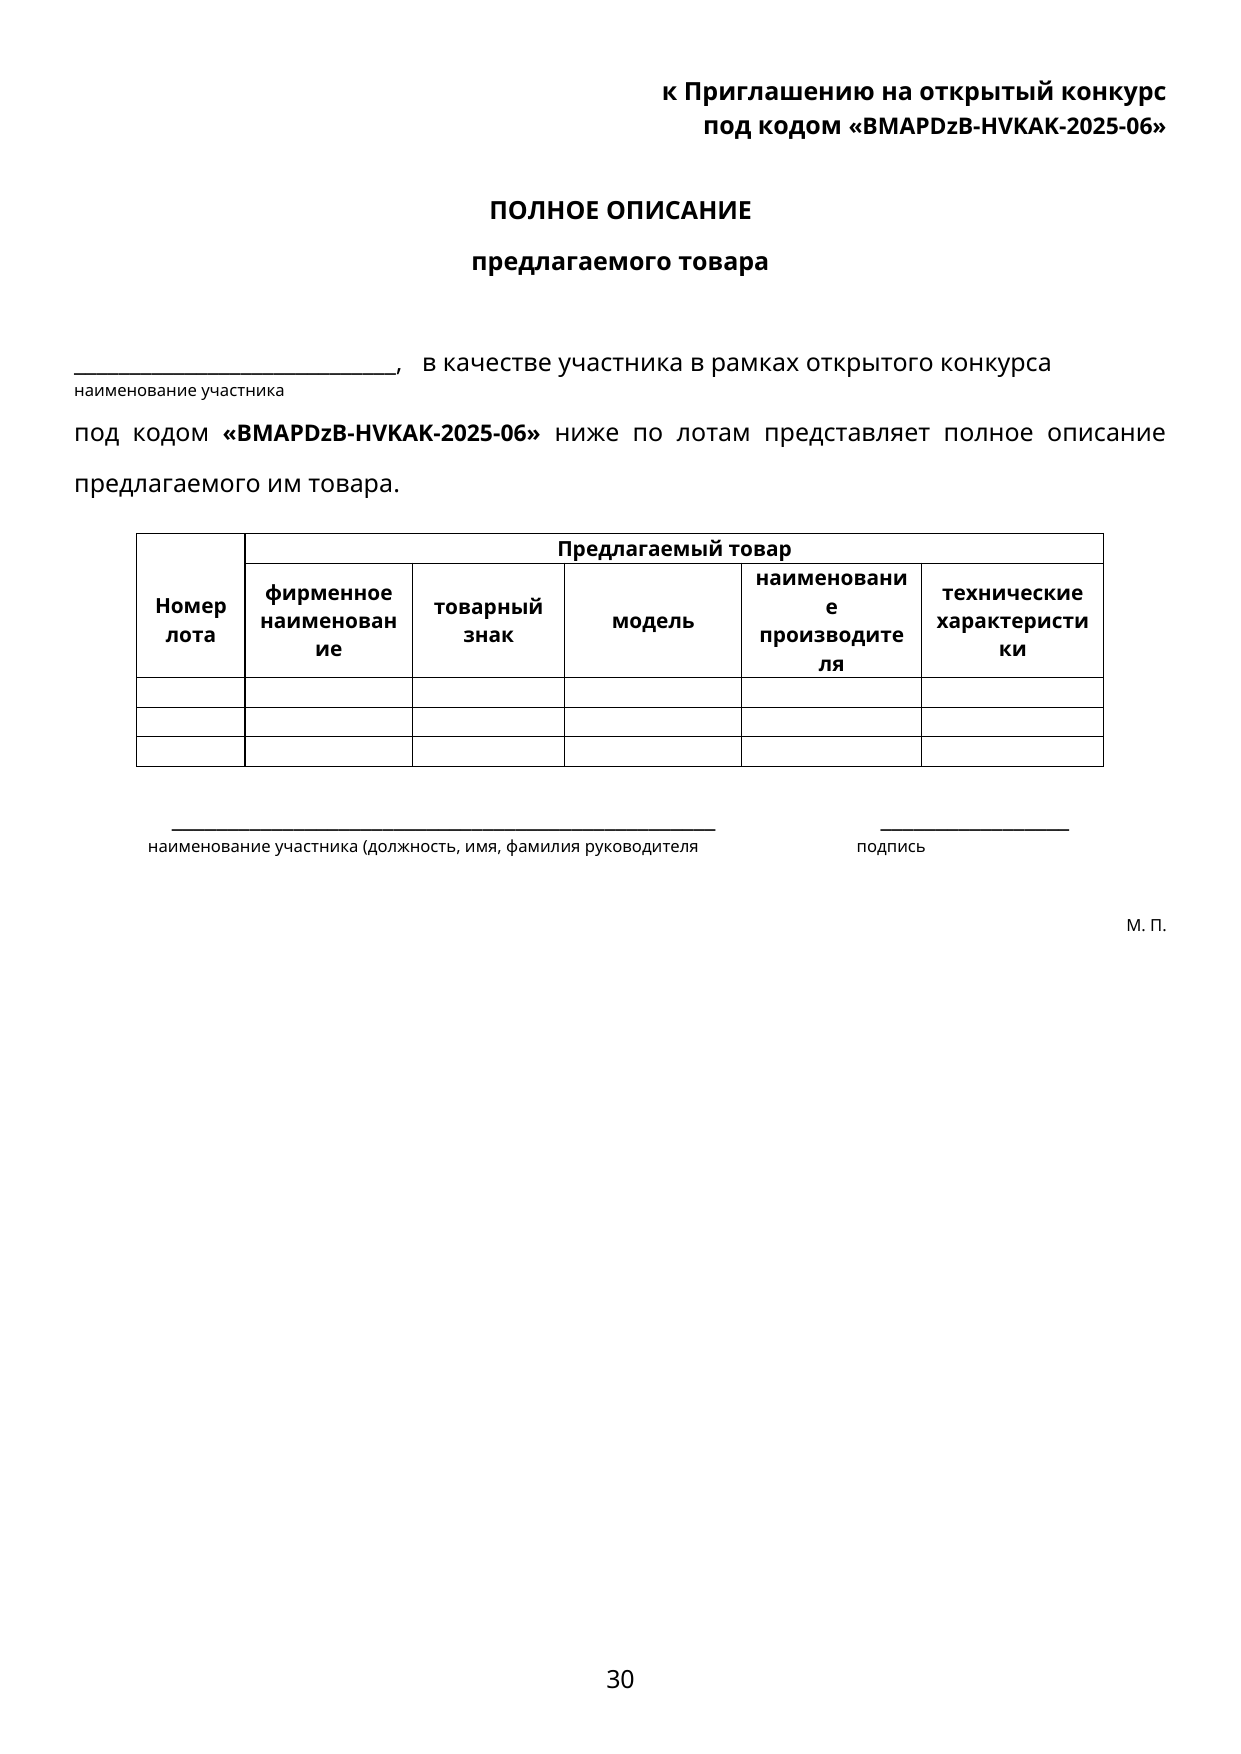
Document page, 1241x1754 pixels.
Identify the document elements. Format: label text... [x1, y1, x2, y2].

table_cell [137, 737, 244, 766]
table_cell технические характеристики [922, 564, 1103, 677]
table_cell [922, 678, 1103, 707]
table_cell [413, 678, 564, 707]
table_cell [413, 737, 564, 766]
text _____________________________, в качестве участника в рамках открытого конкурса [74, 345, 1167, 379]
table_cell [742, 737, 921, 766]
table_cell [922, 708, 1103, 736]
table_header Номер лота [137, 534, 244, 677]
text _________________________________________________ _________________ [74, 801, 1167, 835]
table_cell модель [565, 564, 741, 677]
table_cell [565, 708, 741, 736]
table_cell [137, 678, 244, 707]
table_cell [565, 678, 741, 707]
subtitle ПОЛНОЕ ОПИСАНИЕ [133, 193, 1108, 227]
table_cell [742, 708, 921, 736]
table_cell [246, 737, 412, 766]
table_header Предлагаемый товар [246, 534, 1103, 562]
table_cell [742, 678, 921, 707]
table_cell наименование производителя [742, 564, 921, 677]
subtitle предлагаемого товара [133, 243, 1108, 277]
table_cell [137, 708, 244, 736]
text М. П. [74, 913, 1167, 936]
table_cell [246, 708, 412, 736]
table_cell [413, 708, 564, 736]
table_cell [246, 678, 412, 707]
text наименование участника [74, 379, 1167, 402]
table_cell товарный знак [413, 564, 564, 677]
table_cell фирменное наименование [246, 564, 412, 677]
table_cell [565, 737, 741, 766]
text к Приглашению на открытый конкурс под кодом «BMAPDzB-HVKAK-2025-06» [74, 74, 1167, 142]
text под кодом «BMAPDzB-HVKAK-2025-06» ниже по лотам представляет полное описание предлагаемого им товара. [74, 414, 1167, 499]
table_cell [922, 737, 1103, 766]
text наименование участника (должность, имя, фамилия руководителя подпись [148, 835, 1167, 857]
